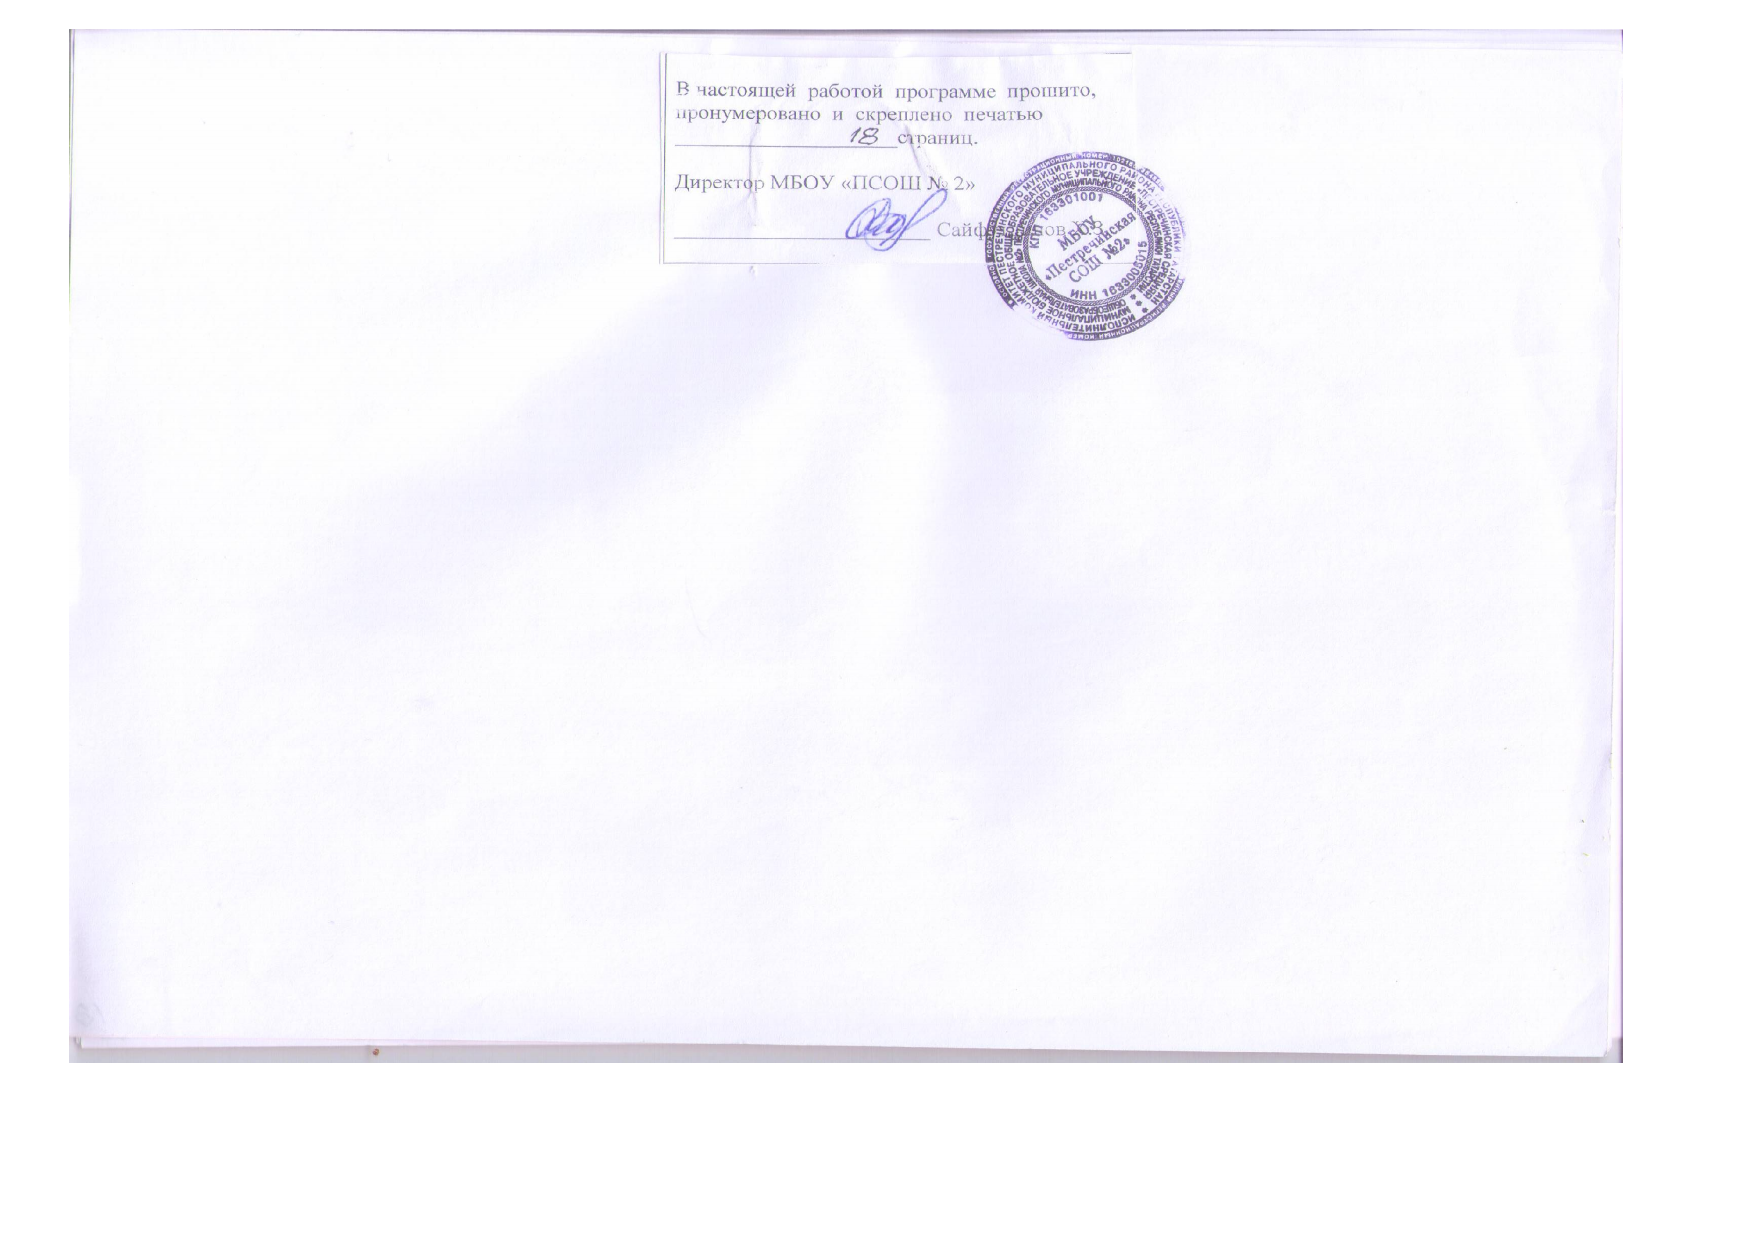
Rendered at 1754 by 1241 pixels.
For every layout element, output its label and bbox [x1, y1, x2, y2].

picture [69, 29, 1623, 1063]
